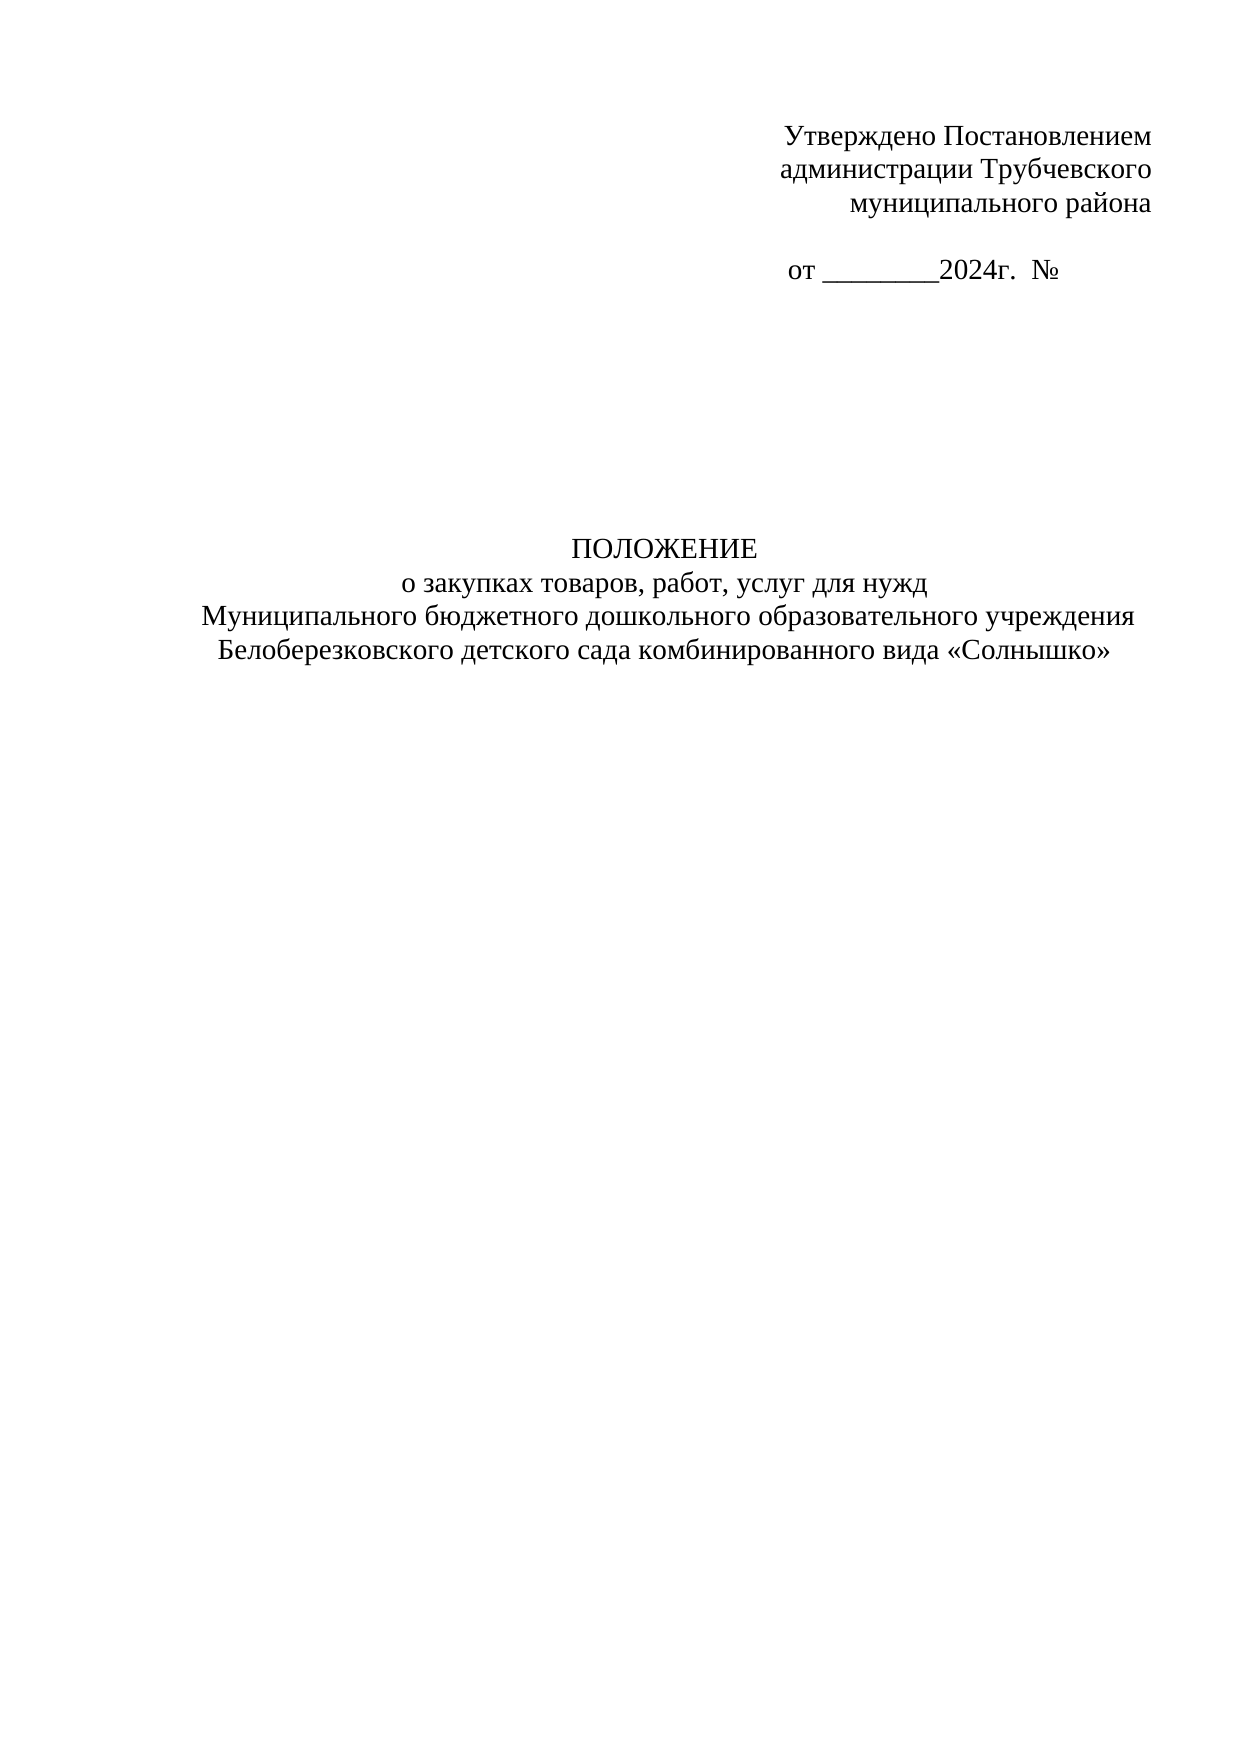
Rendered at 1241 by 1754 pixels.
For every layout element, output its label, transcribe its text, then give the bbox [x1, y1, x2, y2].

text Утверждено Постановлением [177, 118, 1152, 152]
text администрации Трубчевского [177, 152, 1152, 185]
text ПОЛОЖЕНИЕ [177, 531, 1152, 565]
text муниципального района [177, 185, 1152, 219]
text Муниципального бюджетного дошкольного образовательного учреждения Белоберезковского детского сада комбинированного вида «Солнышко» [177, 598, 1152, 666]
text от ________2024г. № [177, 252, 1152, 286]
text о закупках товаров, работ, услуг для нужд [177, 565, 1152, 598]
